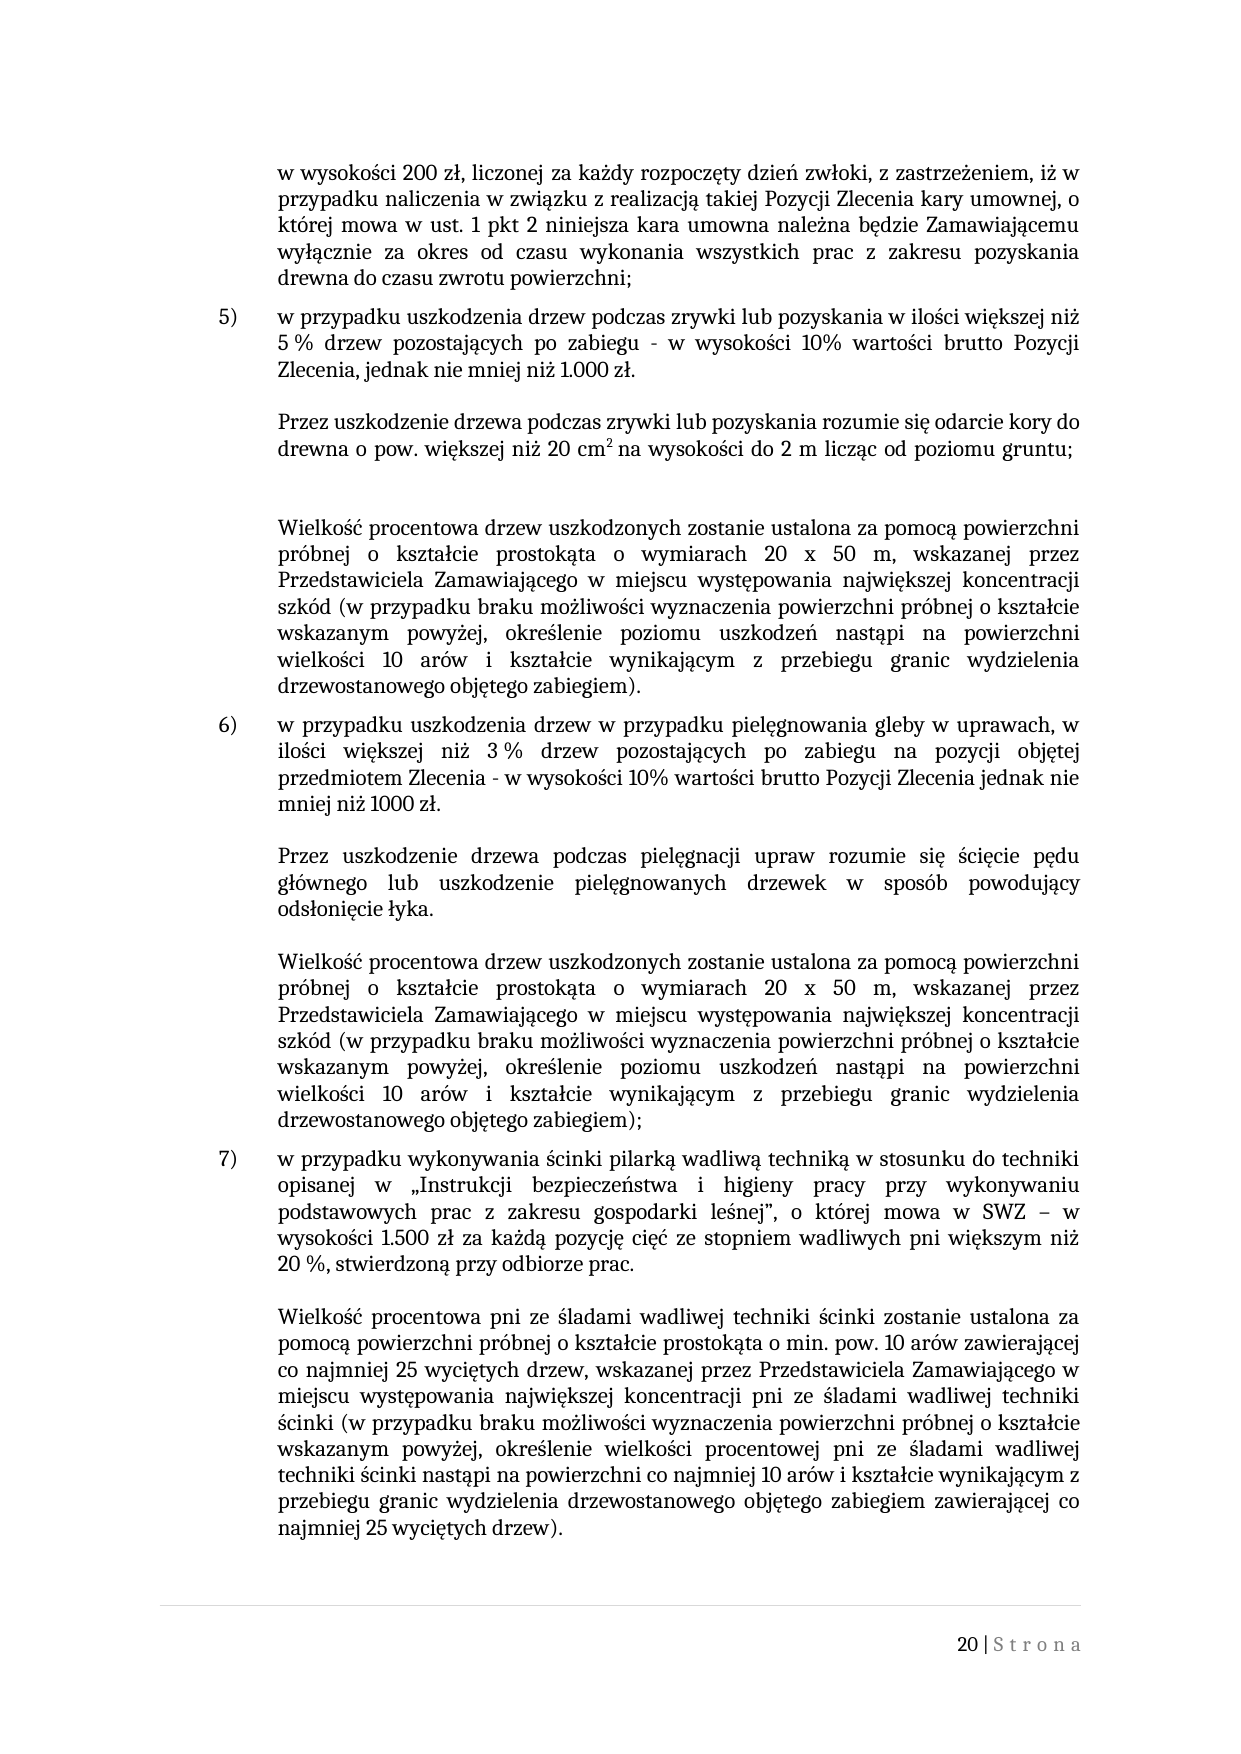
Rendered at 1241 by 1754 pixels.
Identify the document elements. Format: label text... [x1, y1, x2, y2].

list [218, 159, 1081, 291]
list w przypadku uszkodzenia drzew w przypadku pielęgnowania gleby w uprawach, w ilości większej niż 3 % drzew pozostających po zabiegu na pozycji objętej przedmiotem Zlecenia - w wysokości 10% wartości brutto Pozycji Zlecenia jednak nie mniej niż 1000 zł. Przez uszkodzenie drzewa podczas pielęgnacji upraw rozumie się ścięcie pędu głównego lub uszkodzenie pielęgnowanych drzewek w sposób powodujący odsłonięcie łyka. Wielkość procentowa drzew uszkodzonych zostanie ustalona za pomocą powierzchni próbnej o kształcie prostokąta o wymiarach 20 x 50 m, wskazanej przez Przedstawiciela Zamawiającego w miejscu występowania największej koncentracji szkód (w przypadku braku możliwości wyznaczenia powierzchni próbnej o kształcie wskazanym powyżej, określenie poziomu uszkodzeń nastąpi na powierzchni wielkości 10 arów i kształcie wynikającym z przebiegu granic wydzielenia drzewostanowego objętego zabiegiem); [218, 712, 1081, 1133]
list w przypadku uszkodzenia drzew podczas zrywki lub pozyskania w ilości większej niż 5 % drzew pozostających po zabiegu - w wysokości 10% wartości brutto Pozycji Zlecenia, jednak nie mniej niż 1.000 zł. Przez uszkodzenie drzewa podczas zrywki lub pozyskania rozumie się odarcie kory do drewna o pow. większej niż 20 cm2 na wysokości do 2 m licząc od poziomu gruntu; Wielkość procentowa drzew uszkodzonych zostanie ustalona za pomocą powierzchni próbnej o kształcie prostokąta o wymiarach 20 x 50 m, wskazanej przez Przedstawiciela Zamawiającego w miejscu występowania największej koncentracji szkód (w przypadku braku możliwości wyznaczenia powierzchni próbnej o kształcie wskazanym powyżej, określenie poziomu uszkodzeń nastąpi na powierzchni wielkości 10 arów i kształcie wynikającym z przebiegu granic wydzielenia drzewostanowego objętego zabiegiem). [218, 304, 1081, 699]
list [218, 1146, 1081, 1567]
